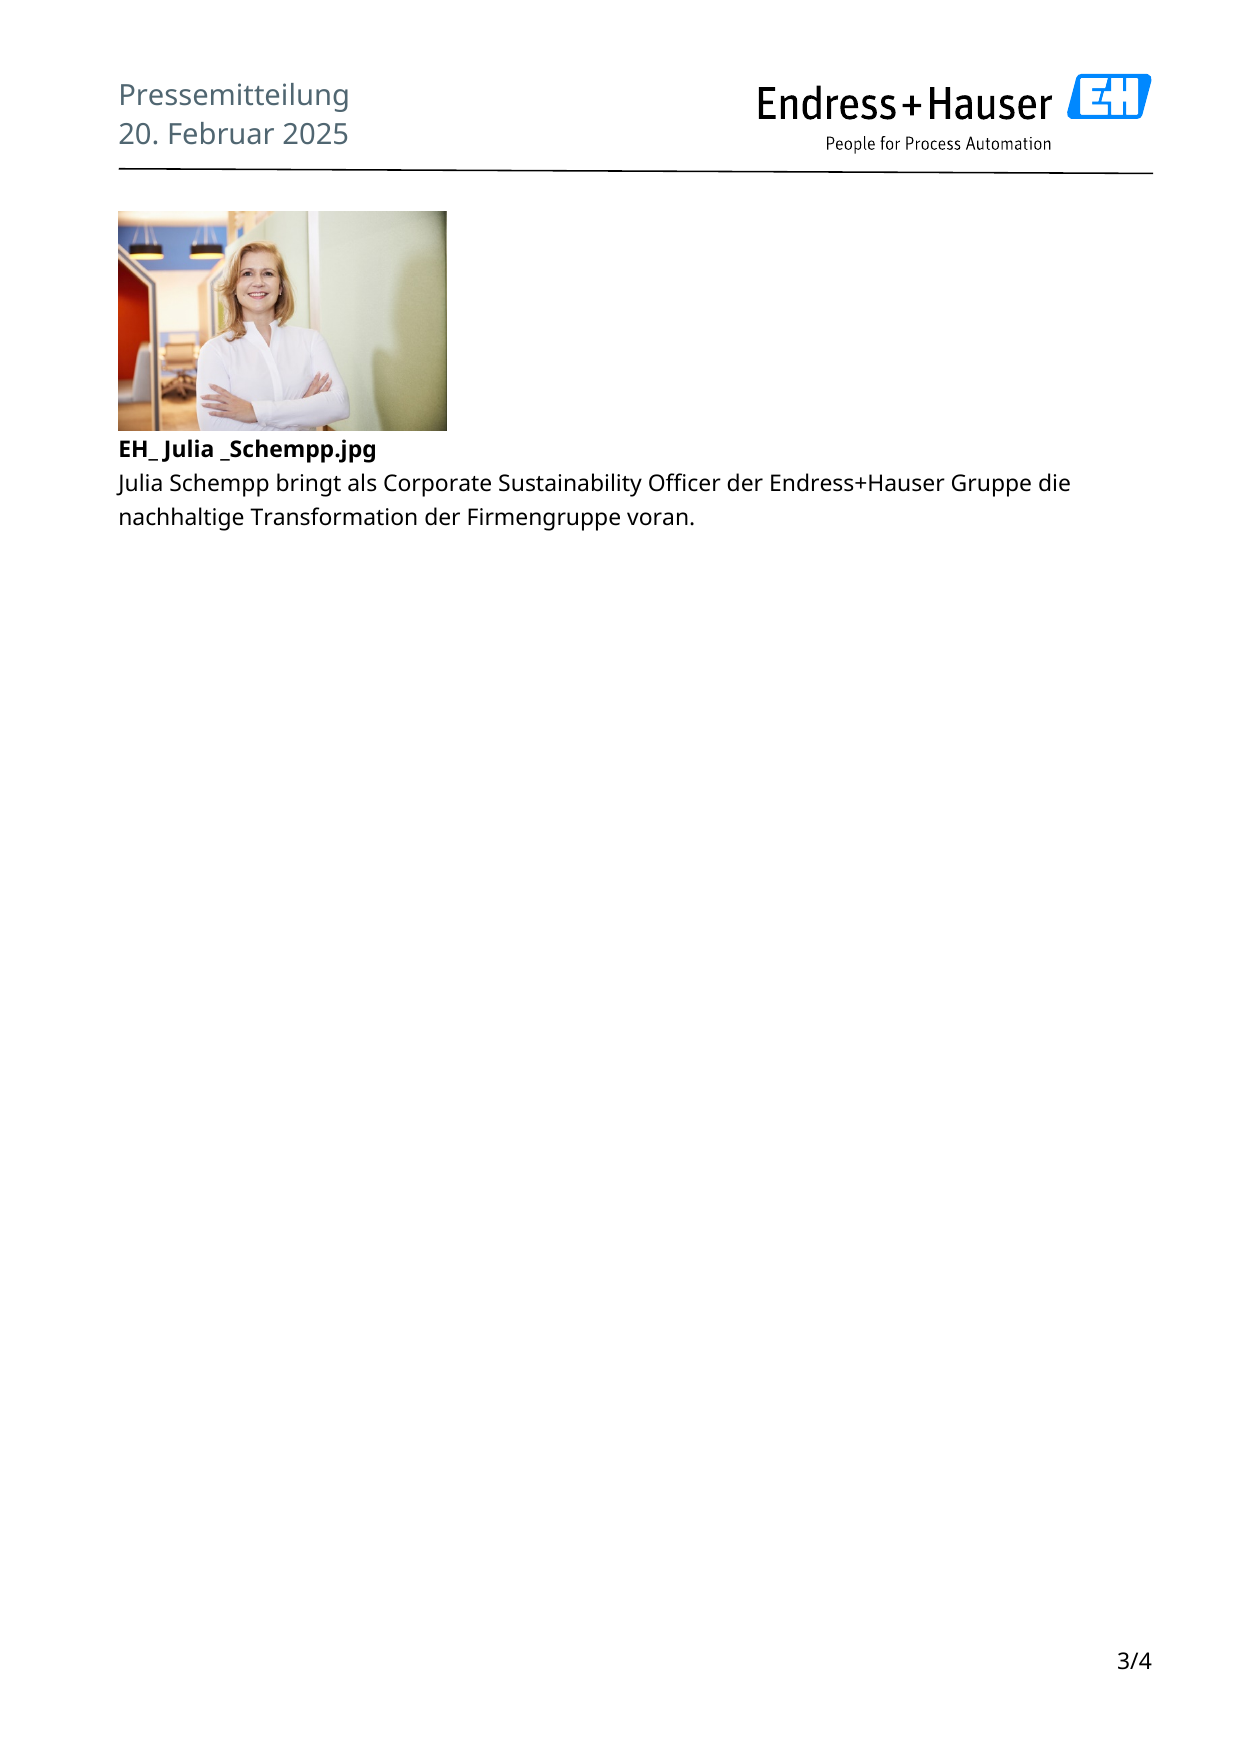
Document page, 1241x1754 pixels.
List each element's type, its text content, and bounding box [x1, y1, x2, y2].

picture [118, 211, 447, 431]
text EH_ Julia _Schempp.jpg Julia Schempp bringt als Corporate Sustainability Officer der Endress+Hauser Gruppe die nachhaltige Transformation der Firmengruppe voran. [118, 212, 1152, 532]
